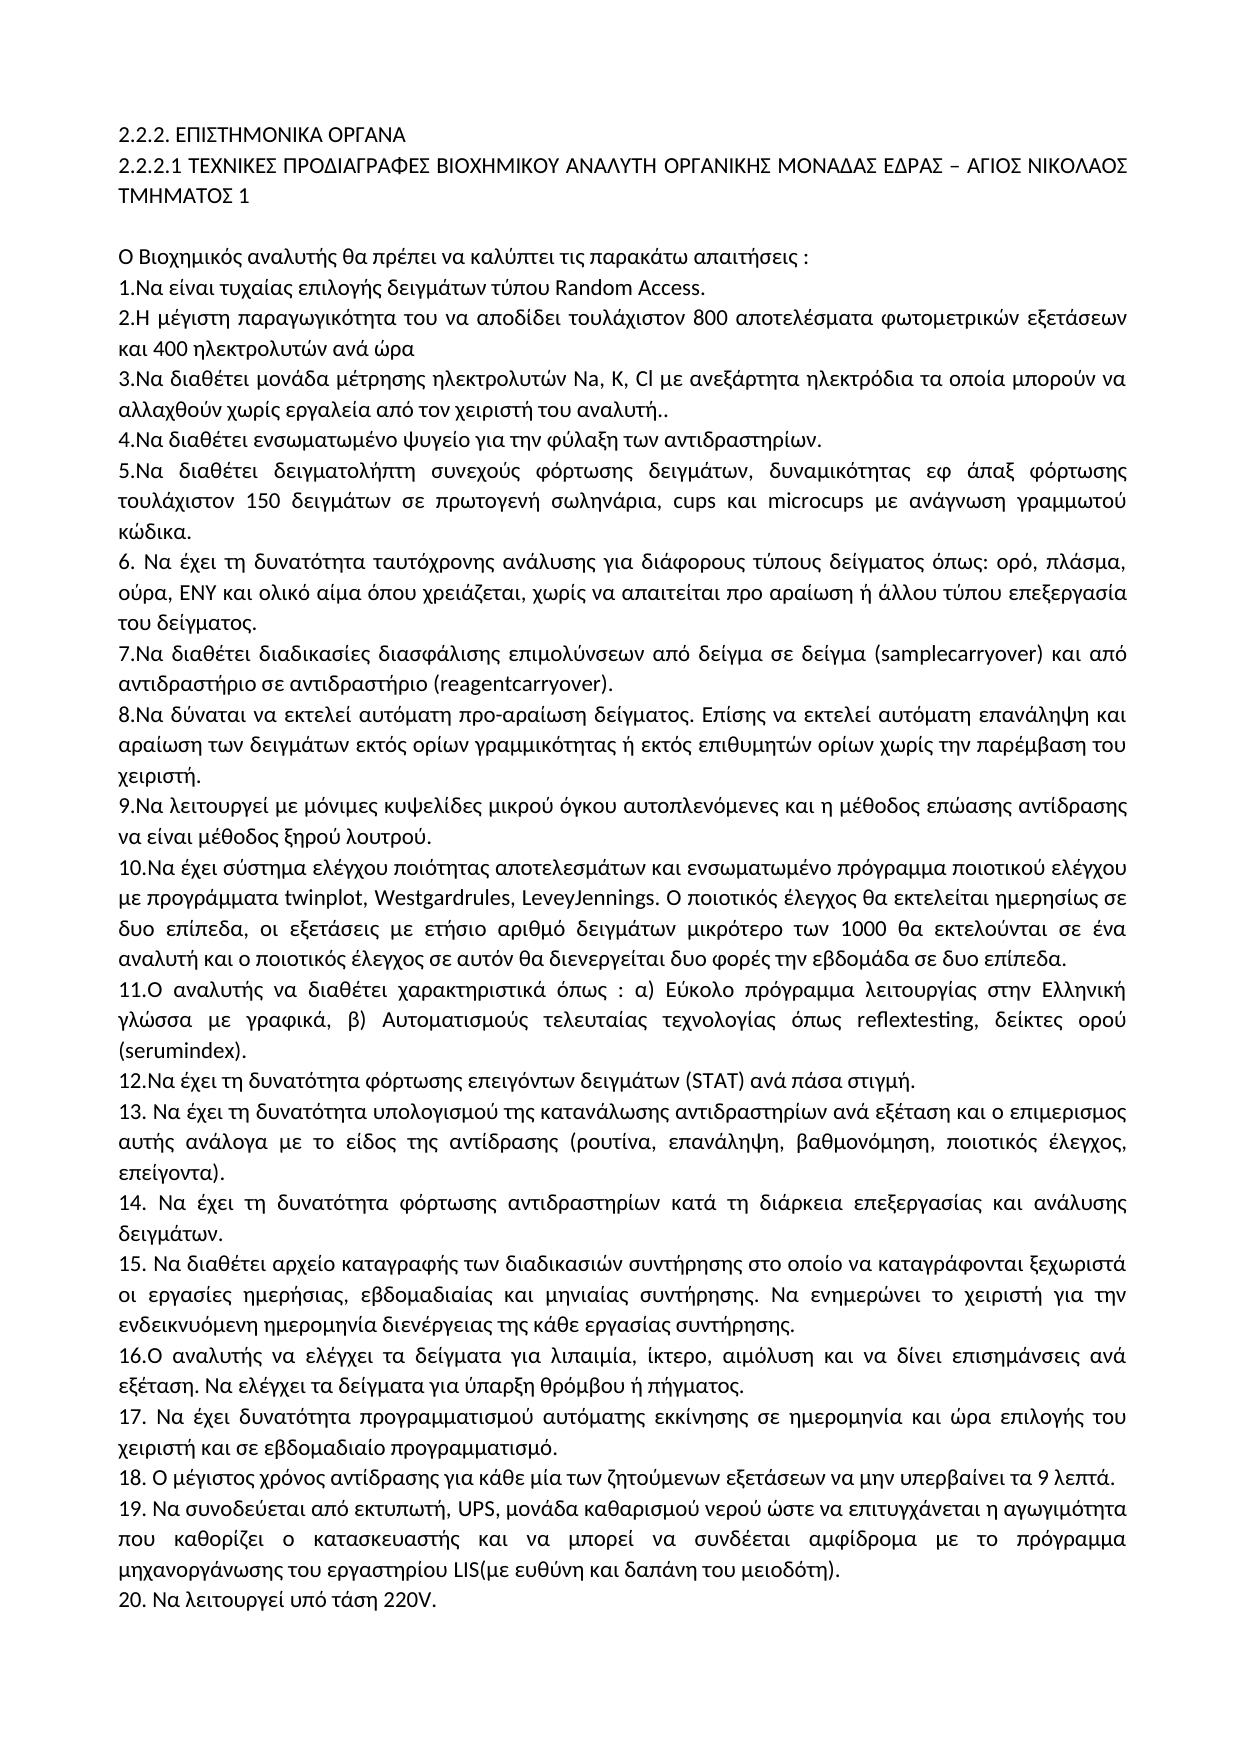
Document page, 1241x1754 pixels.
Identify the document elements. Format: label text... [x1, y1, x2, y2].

text 3.Να διαθέτει μονάδα μέτρησης ηλεκτρολυτών Na, K, Cl με ανεξάρτητα ηλεκτρόδια τα οποία μπορούν να αλλαχθούν χωρίς εργαλεία από τον χειριστή του αναλυτή.. [118, 362, 1128, 423]
text 2.Η μέγιστη παραγωγικότητα του να αποδίδει τουλάχιστον 800 αποτελέσματα φωτομετρικών εξετάσεων και 400 ηλεκτρολυτών ανά ώρα [118, 301, 1128, 362]
text 1.Να είναι τυχαίας επιλογής δειγμάτων τύπου Random Access. [118, 271, 1128, 301]
text 8.Να δύναται να εκτελεί αυτόματη προ-αραίωση δείγματος. Επίσης να εκτελεί αυτόματη επανάληψη και αραίωση των δειγμάτων εκτός ορίων γραμμικότητας ή εκτός επιθυμητών ορίων χωρίς την παρέμβαση του χειριστή. [118, 698, 1128, 789]
text 10.Να έχει σύστημα ελέγχου ποιότητας αποτελεσμάτων και ενσωματωμένο πρόγραμμα ποιοτικού ελέγχου με προγράμματα twinplot, Westgardrules, LeveyJennings. Ο ποιοτικός έλεγχος θα εκτελείται ημερησίως σε δυο επίπεδα, οι εξετάσεις με ετήσιο αριθμό δειγμάτων μικρότερο των 1000 θα εκτελούνται σε ένα αναλυτή και ο ποιοτικός έλεγχος σε αυτόν θα διενεργείται δυο φορές την εβδομάδα σε δυο επίπεδα. [118, 851, 1128, 973]
text 17. Να έχει δυνατότητα προγραμματισμού αυτόματης εκκίνησης σε ημερομηνία και ώρα επιλογής του χειριστή και σε εβδομαδιαίο προγραμματισμό. [118, 1400, 1128, 1461]
text 19. Να συνοδεύεται από εκτυπωτή, UPS, μονάδα καθαρισμού νερού ώστε να επιτυγχάνεται η αγωγιμότητα που καθορίζει ο κατασκευαστής και να μπορεί να συνδέεται αμφίδρομα με το πρόγραμμα μηχανοργάνωσης του εργαστηρίου LIS(με ευθύνη και δαπάνη του μειοδότη). [118, 1492, 1128, 1583]
text 12.Να έχει τη δυνατότητα φόρτωσης επειγόντων δειγμάτων (STAT) ανά πάσα στιγμή. [118, 1064, 1128, 1095]
text 15. Να διαθέτει αρχείο καταγραφής των διαδικασιών συντήρησης στο οποίο να καταγράφονται ξεχωριστά οι εργασίες ημερήσιας, εβδομαδιαίας και μηνιαίας συντήρησης. Να ενημερώνει το χειριστή για την ενδεικνυόμενη ημερομηνία διενέργειας της κάθε εργασίας συντήρησης. [118, 1247, 1128, 1339]
text 6. Να έχει τη δυνατότητα ταυτόχρονης ανάλυσης για διάφορους τύπους δείγματος όπως: ορό, πλάσμα, ούρα, ΕΝΥ και ολικό αίμα όπου χρειάζεται, χωρίς να απαιτείται προ αραίωση ή άλλου τύπου επεξεργασία του δείγματος. [118, 545, 1128, 637]
text 9.Να λειτουργεί με μόνιμες κυψελίδες μικρού όγκου αυτοπλενόμενες και η μέθοδος επώασης αντίδρασης να είναι μέθοδος ξηρού λουτρού. [118, 789, 1128, 851]
text 13. Να έχει τη δυνατότητα υπολογισμού της κατανάλωσης αντιδραστηρίων ανά εξέταση και ο επιμερισμος αυτής ανάλογα με το είδος της αντίδρασης (ρουτίνα, επανάληψη, βαθμονόμηση, ποιοτικός έλεγχος, επείγοντα). [118, 1095, 1128, 1186]
text Ο Βιοχημικός αναλυτής θα πρέπει να καλύπτει τις παρακάτω απαιτήσεις : [118, 240, 1128, 271]
text 16.Ο αναλυτής να ελέγχει τα δείγματα για λιπαιμία, ίκτερο, αιμόλυση και να δίνει επισημάνσεις ανά εξέταση. Να ελέγχει τα δείγματα για ύπαρξη θρόμβου ή πήγματος. [118, 1339, 1128, 1400]
text 7.Να διαθέτει διαδικασίες διασφάλισης επιμολύνσεων από δείγμα σε δείγμα (samplecarryover) και από αντιδραστήριο σε αντιδραστήριο (reagentcarryover). [118, 637, 1128, 698]
text 5.Να διαθέτει δειγματολήπτη συνεχούς φόρτωσης δειγμάτων, δυναμικότητας εφ άπαξ φόρτωσης τουλάχιστον 150 δειγμάτων σε πρωτογενή σωληνάρια, cups και microcups με ανάγνωση γραμμωτού κώδικα. [118, 454, 1128, 545]
text 2.2.2.1 ΤΕΧΝΙΚΕΣ ΠΡΟΔΙΑΓΡΑΦΕΣ ΒΙΟΧΗΜΙΚΟΥ ΑΝΑΛΥΤΗ ΟΡΓΑΝΙΚΗΣ ΜΟΝΑΔΑΣ ΕΔΡΑΣ – ΑΓΙΟΣ ΝΙΚΟΛΑΟΣ ΤΜΗΜΑΤΟΣ 1 [118, 149, 1128, 210]
text 4.Να διαθέτει ενσωματωμένο ψυγείο για την φύλαξη των αντιδραστηρίων. [118, 423, 1128, 454]
text 18. Ο μέγιστος χρόνος αντίδρασης για κάθε μία των ζητούμενων εξετάσεων να μην υπερβαίνει τα 9 λεπτά. [118, 1461, 1128, 1492]
text 11.Ο αναλυτής να διαθέτει χαρακτηριστικά όπως : α) Εύκολο πρόγραμμα λειτουργίας στην Ελληνική γλώσσα με γραφικά, β) Αυτοματισμούς τελευταίας τεχνολογίας όπως reflextesting, δείκτες ορού (serumindex). [118, 973, 1128, 1064]
text 20. Να λειτουργεί υπό τάση 220V. [118, 1583, 1128, 1614]
text 14. Να έχει τη δυνατότητα φόρτωσης αντιδραστηρίων κατά τη διάρκεια επεξεργασίας και ανάλυσης δειγμάτων. [118, 1186, 1128, 1247]
text 2.2.2. ΕΠΙΣΤΗΜΟΝΙΚΑ ΟΡΓΑΝΑ [118, 118, 1128, 149]
